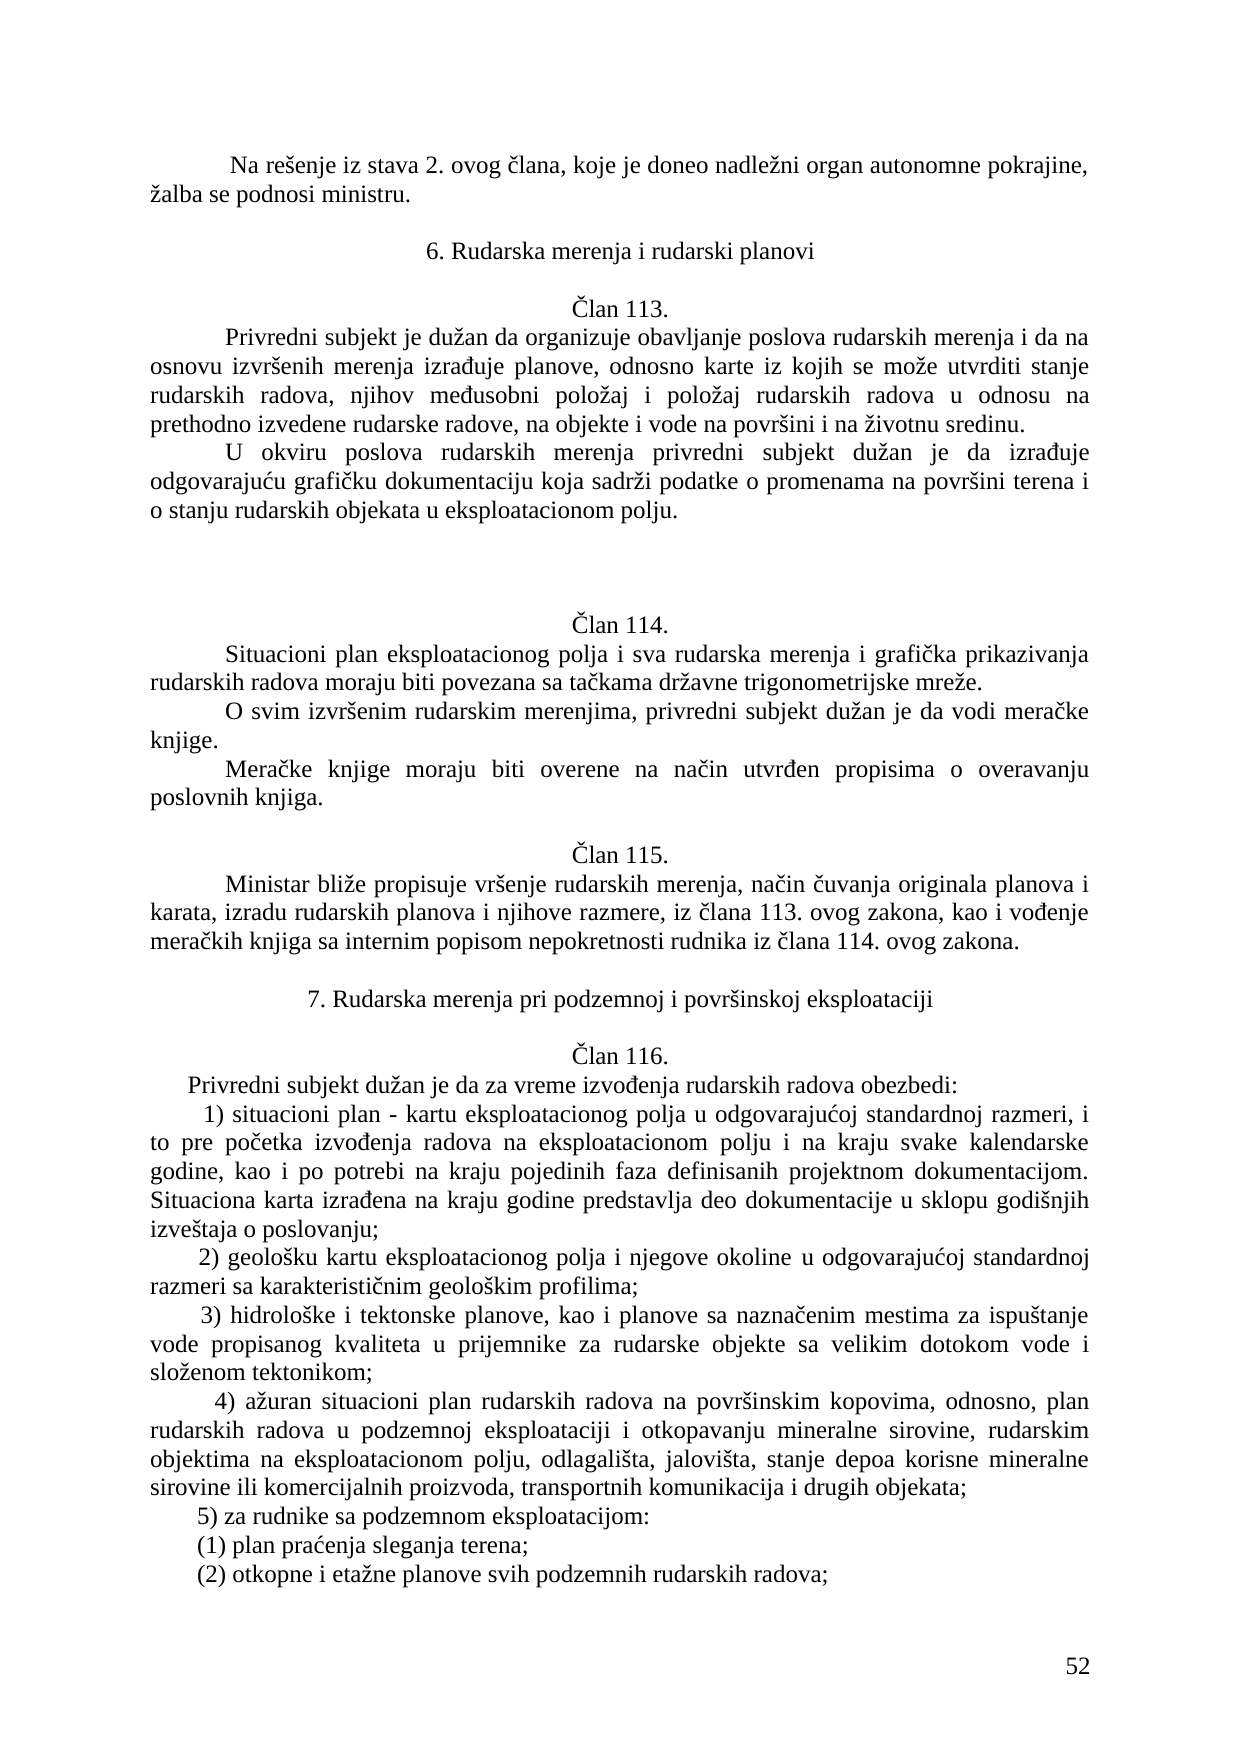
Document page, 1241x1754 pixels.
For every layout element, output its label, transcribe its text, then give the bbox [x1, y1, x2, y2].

text 7. Rudarska merenja pri podzemnoj i površinskoj eksploataciji [150, 984, 1090, 1012]
text Privredni subjekt je dužan da organizuje obavljanje poslova rudarskih merenja i da na osnovu izvršenih merenja izrađuje planove, odnosno karte iz kojih se može utvrditi stanje rudarskih radova, njihov međusobni položaj i položaj rudarskih radova u odnosu na prethodno izvedene rudarske radove, na objekte i vode na površini i na životnu sredinu. [150, 322, 1090, 437]
text 3) hidrološke i tektonske planove, kao i planove sa naznačenim mestima za ispuštanje vode propisanog kvaliteta u prijemnike za rudarske objekte sa velikim dotokom vode i složenom tektonikom; [150, 1300, 1090, 1386]
text Ministar bliže propisuje vršenje rudarskih merenja, način čuvanja originala planova i karata, izradu rudarskih planova i njihove razmere, iz člana 113. ovog zakona, kao i vođenje meračkih knjiga sa internim popisom nepokretnosti rudnika iz člana 114. ovog zakona. [150, 869, 1090, 955]
text Član 114. [150, 610, 1090, 639]
text Član 116. [150, 1041, 1090, 1070]
text 6. Rudarska merenja i rudarski planovi [150, 236, 1090, 265]
text (2) otkopne i etažne planove svih podzemnih rudarskih radova; [197, 1559, 1090, 1587]
text Na rešenje iz stava 2. ovog člana, koje je doneo nadležni organ autonomne pokrajine, žalba se podnosi ministru. [150, 150, 1090, 207]
text 4) ažuran situacioni plan rudarskih radova na površinskim kopovima, odnosno, plan rudarskih radova u podzemnoj eksploataciji i otkopavanju mineralne sirovine, rudarskim objektima na eksploatacionom polju, odlagališta, jalovišta, stanje depoa korisne mineralne sirovine ili komercijalnih proizvoda, transportnih komunikacija i drugih objekata; [150, 1386, 1090, 1501]
text U okviru poslova rudarskih merenja privredni subjekt dužan je da izrađuje odgovarajuću grafičku dokumentaciju koja sadrži podatke o promenama na površini terena i o stanju rudarskih objekata u eksploatacionom polju. [150, 437, 1090, 524]
text Privredni subjekt dužan je da za vreme izvođenja rudarskih radova obezbedi: [150, 1070, 1090, 1099]
text Meračke knjige moraju biti overene na način utvrđen propisima o overavanju poslovnih knjiga. [150, 754, 1090, 811]
text Član 115. [150, 840, 1090, 869]
text 2) geološku kartu eksploatacionog polja i njegove okoline u odgovarajućoj standardnoj razmeri sa karakterističnim geološkim profilima; [150, 1242, 1090, 1300]
text Član 113. [150, 294, 1090, 322]
text (1) plan praćenja sleganja terena; [197, 1530, 1090, 1559]
text 5) za rudnike sa podzemnom eksploatacijom: [166, 1501, 1090, 1530]
text Situacioni plan eksploatacionog polja i sva rudarska merenja i grafička prikazivanja rudarskih radova moraju biti povezana sa tačkama državne trigonometrijske mreže. [150, 639, 1090, 696]
text O svim izvršenim rudarskim merenjima, privredni subjekt dužan je da vodi meračke knjige. [150, 696, 1090, 754]
text 1) situacioni plan - kartu eksploatacionog polja u odgovarajućoj standardnoj razmeri, i to pre početka izvođenja radova na eksploatacionom polju i na kraju svake kalendarske godine, kao i po potrebi na kraju pojedinih faza definisanih projektnom dokumentacijom. Situaciona karta izrađena na kraju godine predstavlja deo dokumentacije u sklopu godišnjih izveštaja o poslovanju; [150, 1099, 1090, 1242]
